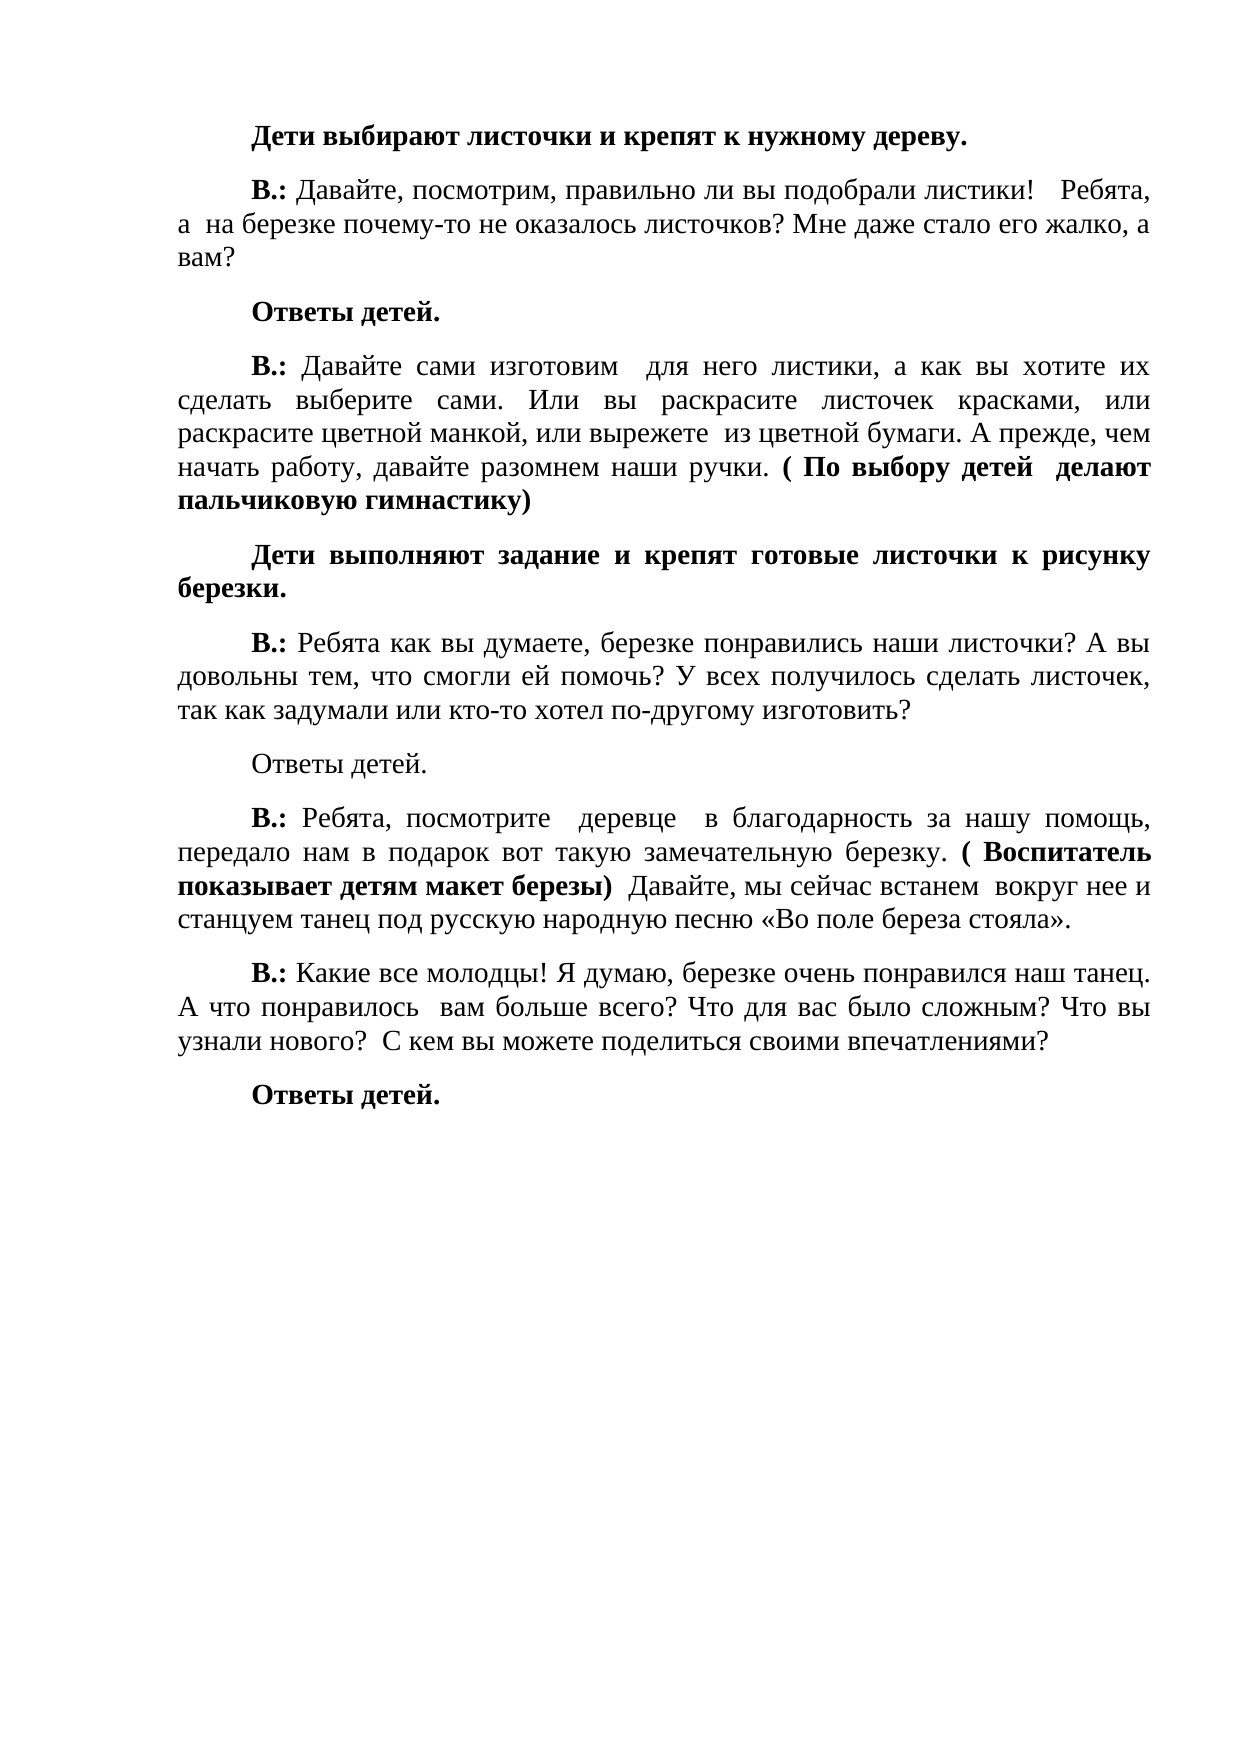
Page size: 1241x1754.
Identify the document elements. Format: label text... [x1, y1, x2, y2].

text В.: Какие все молодцы! Я думаю, березке очень понравился наш танец. А что понравилось вам больше всего? Что для вас было сложным? Что вы узнали нового? С кем вы можете поделиться своими впечатлениями? [177, 956, 1152, 1056]
text В.: Давайте, посмотрим, правильно ли вы подобрали листики! Ребята, а на березке почему-то не оказалось листочков? Мне даже стало его жалко, а вам? [177, 172, 1152, 273]
text В.: Ребята как вы думаете, березке понравились наши листочки? А вы довольны тем, что смогли ей помочь? У всех получилось сделать листочек, так как задумали или кто-то хотел по-другому изготовить? [177, 625, 1152, 725]
text Ответы детей. [177, 746, 1152, 780]
text Дети выполняют задание и крепят готовые листочки к рисунку березки. [177, 537, 1152, 604]
text Дети выбирают листочки и крепят к нужному дереву. [177, 118, 1152, 152]
text Ответы детей. [177, 1077, 1152, 1111]
text Ответы детей. [177, 294, 1152, 327]
text В.: Давайте сами изготовим для него листики, а как вы хотите их сделать выберите сами. Или вы раскрасите листочек красками, или раскрасите цветной манкой, или вырежете из цветной бумаги. А прежде, чем начать работу, давайте разомнем наши ручки. ( По выбору детей делают пальчиковую гимнастику) [177, 348, 1152, 516]
text В.: Ребята, посмотрите деревце в благодарность за нашу помощь, передало нам в подарок вот такую замечательную березку. ( Воспитатель показывает детям макет березы) Давайте, мы сейчас встанем вокруг нее и станцуем танец под русскую народную песню «Во поле береза стояла». [177, 801, 1152, 935]
